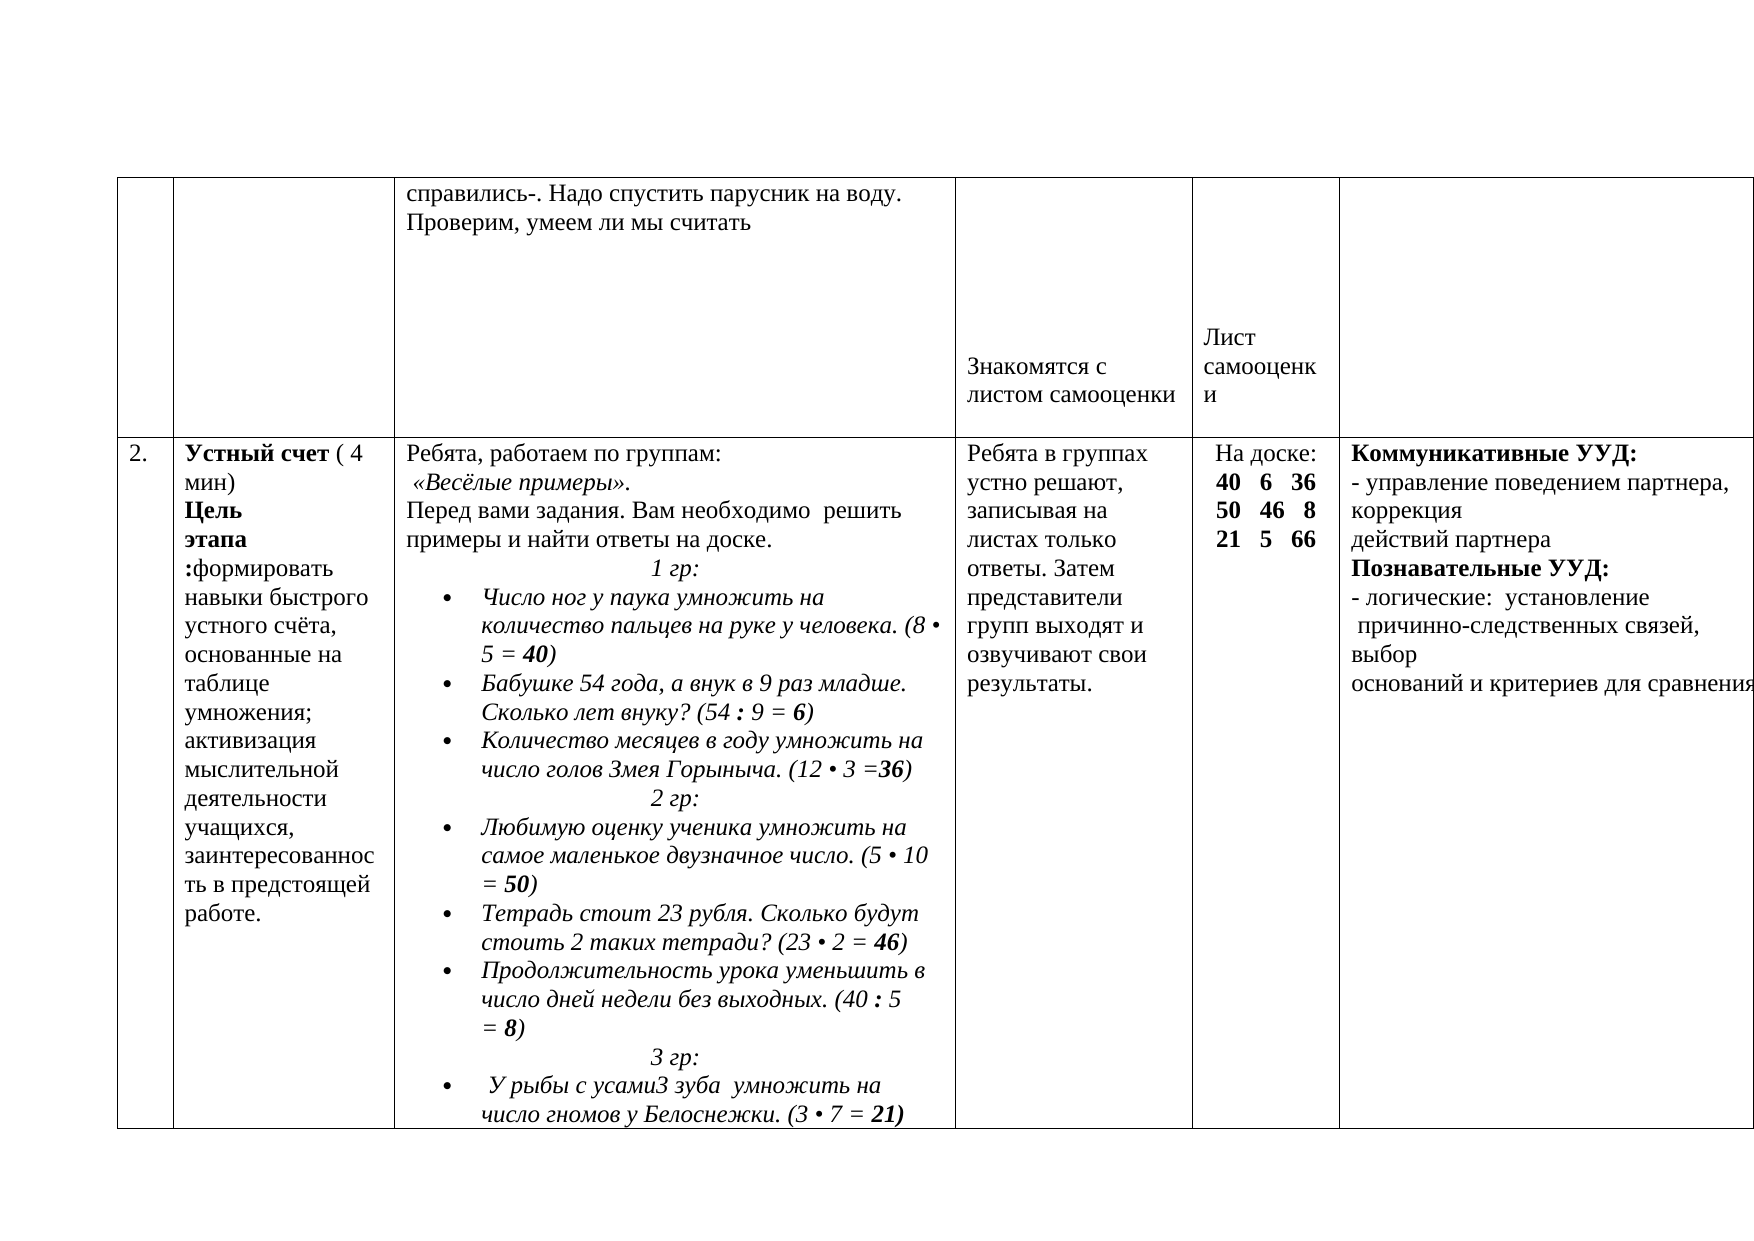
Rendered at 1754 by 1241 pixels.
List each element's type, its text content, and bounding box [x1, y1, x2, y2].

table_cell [174, 438, 394, 1128]
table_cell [1340, 178, 1753, 437]
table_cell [395, 178, 955, 437]
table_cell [1340, 438, 1753, 1128]
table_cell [956, 438, 1192, 1128]
table_cell 1. [118, 178, 173, 437]
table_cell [956, 178, 1192, 437]
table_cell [1193, 438, 1339, 1128]
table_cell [174, 178, 394, 437]
table_cell 2. [118, 438, 173, 1128]
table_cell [1193, 178, 1339, 437]
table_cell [395, 438, 955, 1128]
